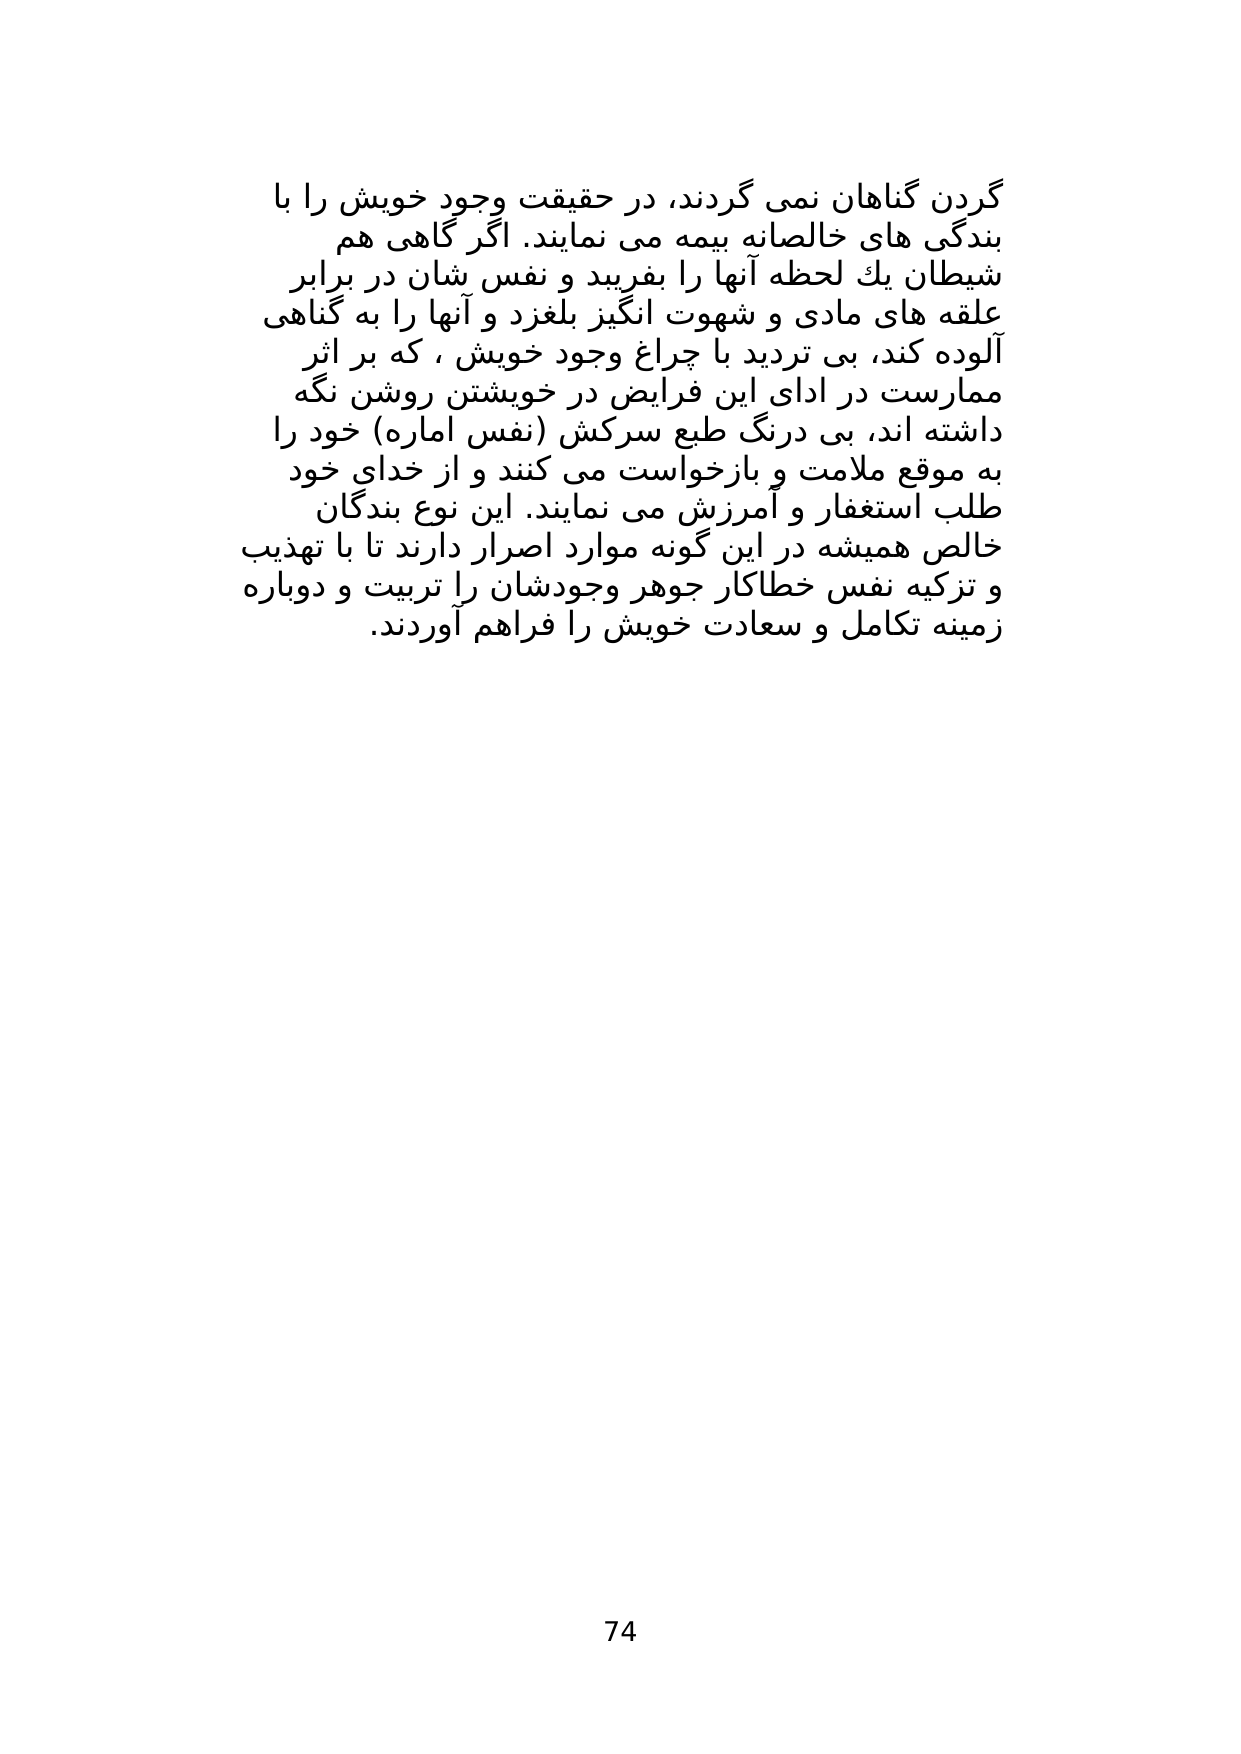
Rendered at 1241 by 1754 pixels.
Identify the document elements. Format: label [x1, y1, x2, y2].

text [236, 177, 1004, 643]
